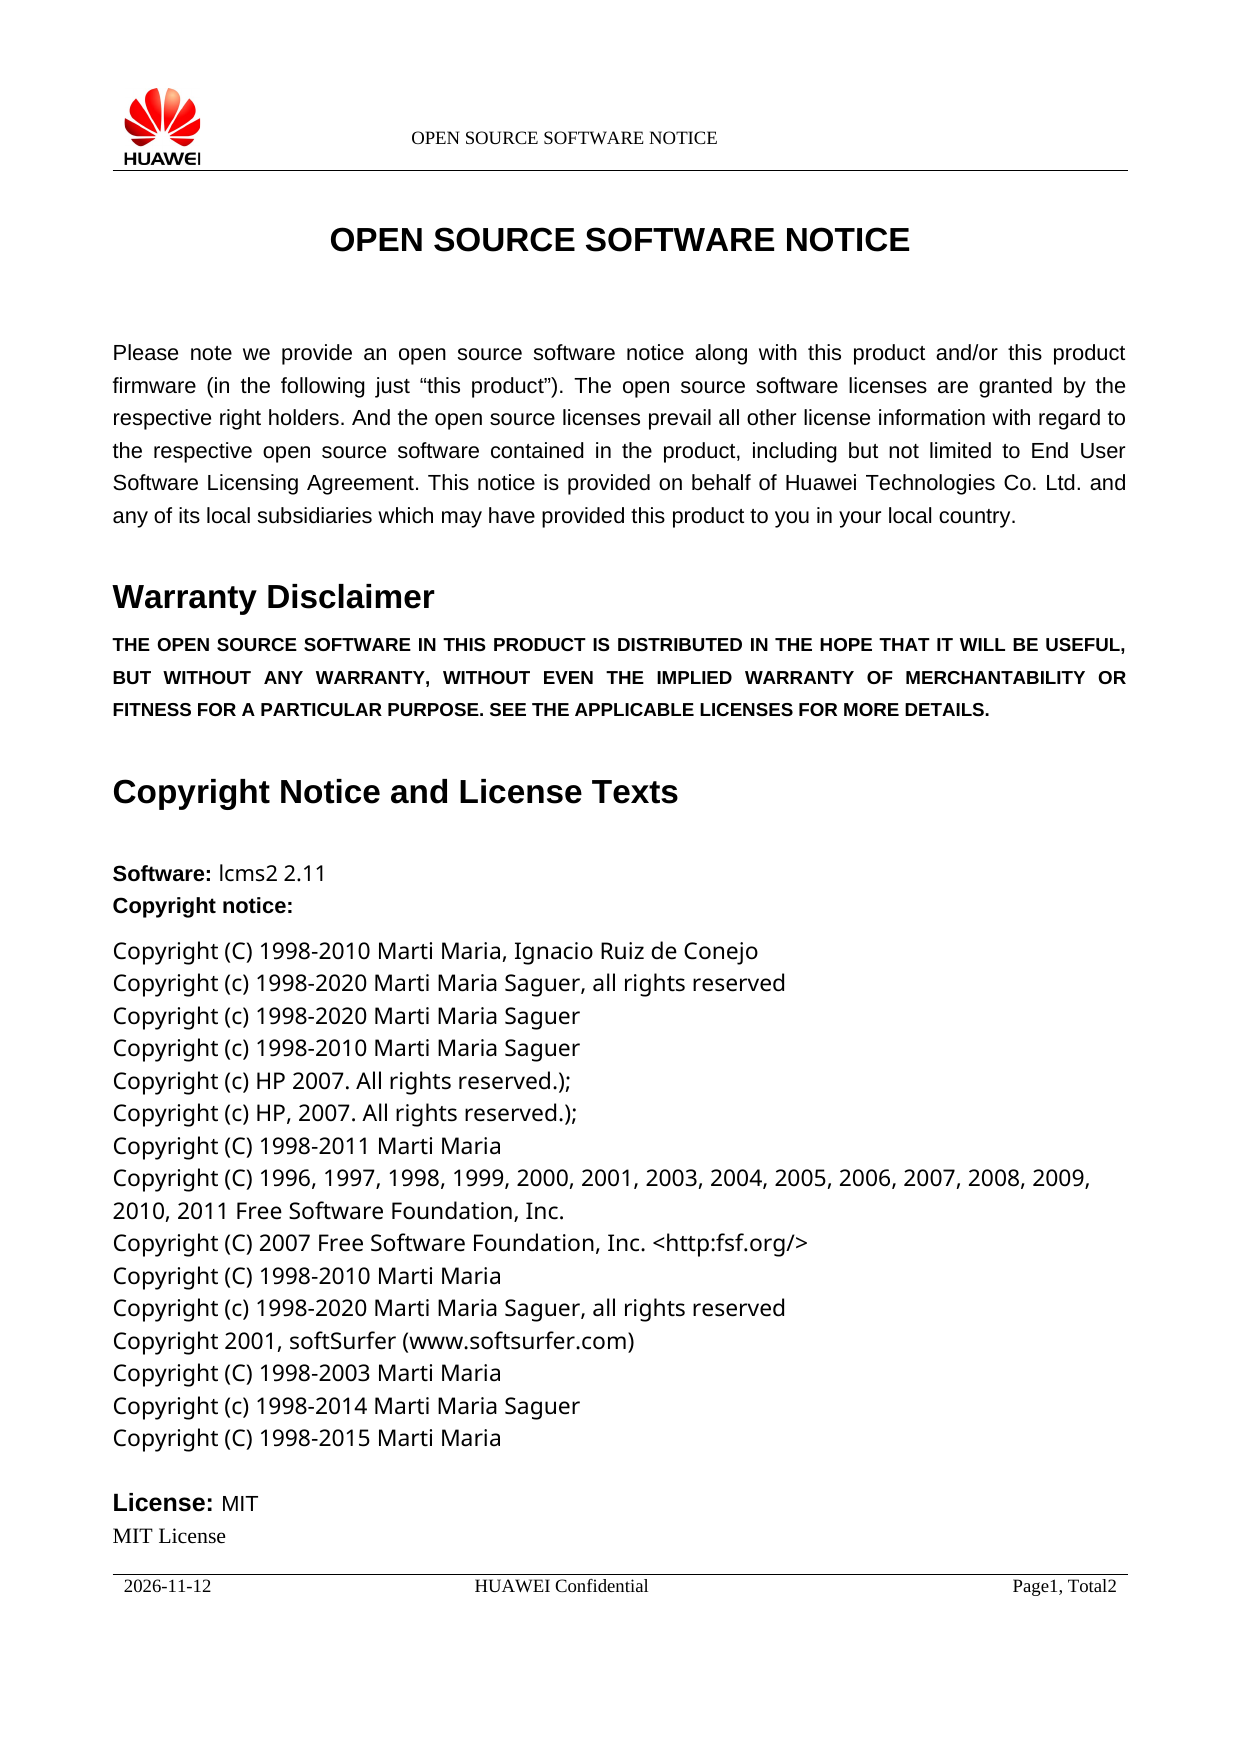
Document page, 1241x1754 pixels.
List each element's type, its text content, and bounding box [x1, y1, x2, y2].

text License: MIT [112, 1486, 1128, 1519]
text Copyright (C) 1998-2010 Marti Maria, Ignacio Ruiz de Conejo Copyright (c) 1998-2020 Marti Maria Saguer, all rights reserved Copyright (c) 1998-2020 Marti Maria Saguer Copyright (c) 1998-2010 Marti Maria Saguer Copyright (c) HP 2007. All rights reserved.); Copyright (c) HP, 2007. All rights reserved.); Copyright (C) 1998-2011 Marti Maria Copyright (C) 1996, 1997, 1998, 1999, 2000, 2001, 2003, 2004, 2005, 2006, 2007, 2008, 2009, 2010, 2011 Free Software Foundation, Inc. Copyright (C) 2007 Free Software Foundation, Inc. <http:fsf.org/> Copyright (C) 1998-2010 Marti Maria Copyright (c) 1998-2020 Marti Maria Saguer, all rights reserved Copyright 2001, softSurfer (www.softsurfer.com) Copyright (C) 1998-2003 Marti Maria Copyright (c) 1998-2014 Marti Maria Saguer Copyright (C) 1998-2015 Marti Maria [112, 934, 1128, 1486]
title Software: lcms2 2.11 [112, 856, 1128, 889]
text Copyright notice: [112, 889, 1128, 921]
picture [124, 88, 201, 165]
text The open source software in this product is distributed in the hope that it will be useful, but WITHOUT ANY WARRANTY, without even the implied warranty of MERCHANTABILITY or FITNESS FOR A PARTICULAR PURPOSE. See the applicable licenses for more details. [112, 629, 1128, 726]
text Please note we provide an open source software notice along with this product and/or this product firmware (in the following just “this product”). The open source software licenses are granted by the respective right holders. And the open source licenses prevail all other license information with regard to the respective open source software contained in the product, including but not limited to End User Software Licensing Agreement. This notice is provided on behalf of Huawei Technologies Co. Ltd. and any of its local subsidiaries which may have provided this product to you in your local country. [112, 336, 1128, 531]
text Copyright Notice and License Texts [112, 759, 1128, 824]
text OPEN SOURCE SOFTWARE NOTICE [112, 206, 1128, 271]
text Warranty Disclaimer [112, 564, 1128, 629]
